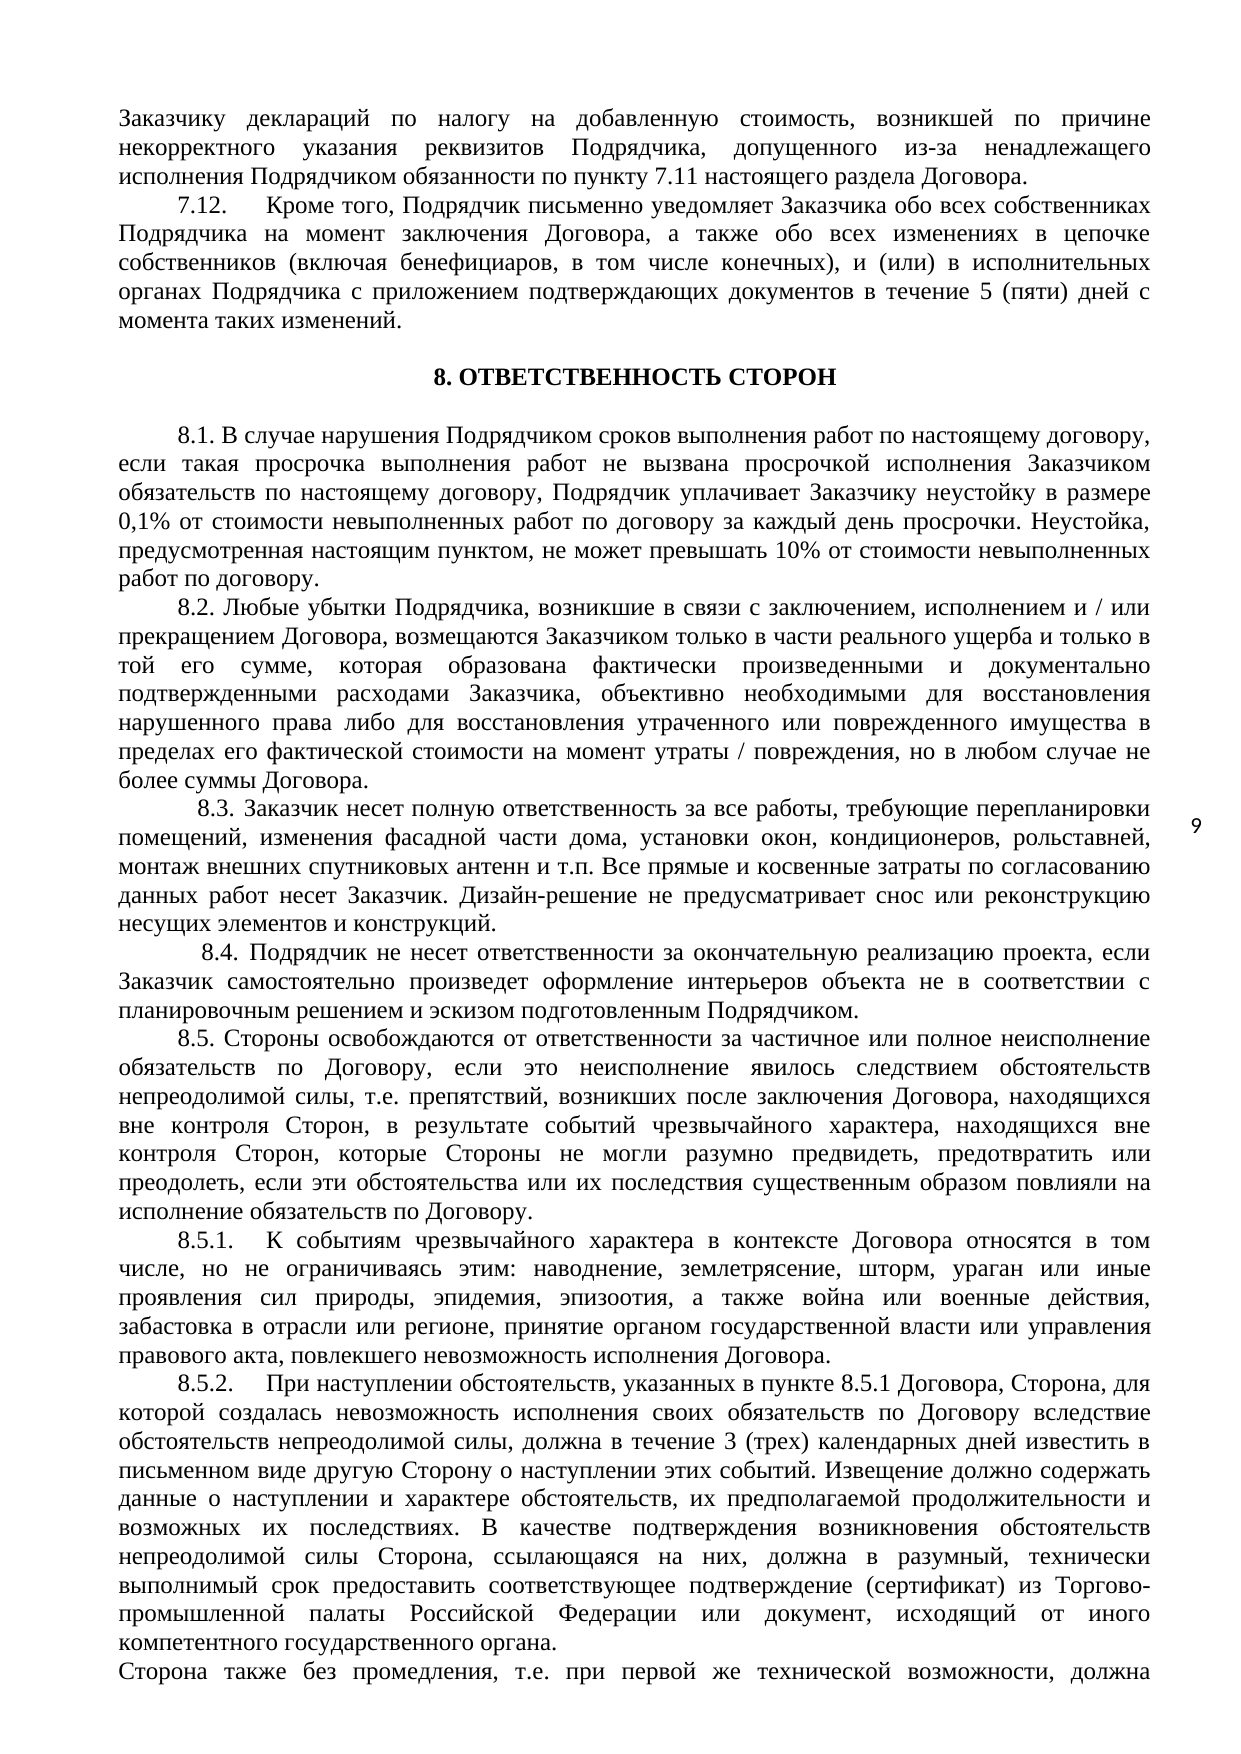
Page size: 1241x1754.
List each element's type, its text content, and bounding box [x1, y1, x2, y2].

list 8.5.1. К событиям чрезвычайного характера в контексте Договора относятся в том числе, но не ограничиваясь этим: наводнение, землетрясение, шторм, ураган или иные проявления сил природы, эпидемия, эпизоотия, а также война или военные действия, забастовка в отрасли или регионе, принятие органом государственной власти или управления правового акта, повлекшего невозможность исполнения Договора. [118, 1225, 1152, 1368]
text 8. ОТВЕТСТВЕННОСТЬ СТОРОН [118, 362, 1152, 391]
text 8.3. Заказчик несет полную ответственность за все работы, требующие перепланировки помещений, изменения фасадной части дома, установки окон, кондиционеров, рольставней, монтаж внешних спутниковых антенн и т.п. Все прямые и косвенные затраты по согласованию данных работ несет Заказчик. Дизайн-решение не предусматривает снос или реконструкцию несущих элементов и конструкций. [118, 793, 1152, 937]
list 8.5. Стороны освобождаются от ответственности за частичное или полное неисполнение обязательств по Договору, если это неисполнение явилось следствием обстоятельств непреодолимой силы, т.е. препятствий, возникших после заключения Договора, находящихся вне контроля Сторон, в результате событий чрезвычайного характера, находящихся вне контроля Сторон, которые Стороны не могли разумно предвидеть, предотвратить или преодолеть, если эти обстоятельства или их последствия существенным образом повлияли на исполнение обязательств по Договору. [118, 1023, 1152, 1225]
list 8.5.2. При наступлении обстоятельств, указанных в пункте 8.5.1 Договора, Сторона, для которой создалась невозможность исполнения своих обязательств по Договору вследствие обстоятельств непреодолимой силы, должна в течение 3 (трех) календарных дней известить в письменном виде другую Сторону о наступлении этих событий. Извещение должно содержать данные о наступлении и характере обстоятельств, их предполагаемой продолжительности и возможных их последствиях. В качестве подтверждения возникновения обстоятельств непреодолимой силы Сторона, ссылающаяся на них, должна в разумный, технически выполнимый срок предоставить соответствующее подтверждение (сертификат) из Торгово-промышленной палаты Российской Федерации или документ, исходящий от иного компетентного государственного органа. [118, 1368, 1152, 1656]
text 8.2. Любые убытки Подрядчика, возникшие в связи с заключением, исполнением и / или прекращением Договора, возмещаются Заказчиком только в части реального ущерба и только в той его сумме, которая образована фактически произведенными и документально подтвержденными расходами Заказчика, объективно необходимыми для восстановления нарушенного права либо для восстановления утраченного или поврежденного имущества в пределах его фактической стоимости на момент утраты / повреждения, но в любом случае не более суммы Договора. [118, 592, 1152, 793]
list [118, 1656, 1152, 1685]
text 8.4. Подрядчик не несет ответственности за окончательную реализацию проекта, если Заказчик самостоятельно произведет оформление интерьеров объекта не в соответствии с планировочным решением и эскизом подготовленным Подрядчиком. [118, 937, 1152, 1023]
text 8.1. В случае нарушения Подрядчиком сроков выполнения работ по настоящему договору, если такая просрочка выполнения работ не вызвана просрочкой исполнения Заказчиком обязательств по настоящему договору, Подрядчик уплачивает Заказчику неустойку в размере 0,1% от стоимости невыполненных работ по договору за каждый день просрочки. Неустойка, предусмотренная настоящим пунктом, не может превышать 10% от стоимости невыполненных работ по договору. [118, 420, 1152, 592]
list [118, 103, 1152, 190]
text 7.12. Кроме того, Подрядчик письменно уведомляет Заказчика обо всех собственниках Подрядчика на момент заключения Договора, а также обо всех изменениях в цепочке собственников (включая бенефициаров, в том числе конечных), и (или) в исполнительных органах Подрядчика с приложением подтверждающих документов в течение 5 (пяти) дней с момента таких изменений. [118, 190, 1152, 333]
